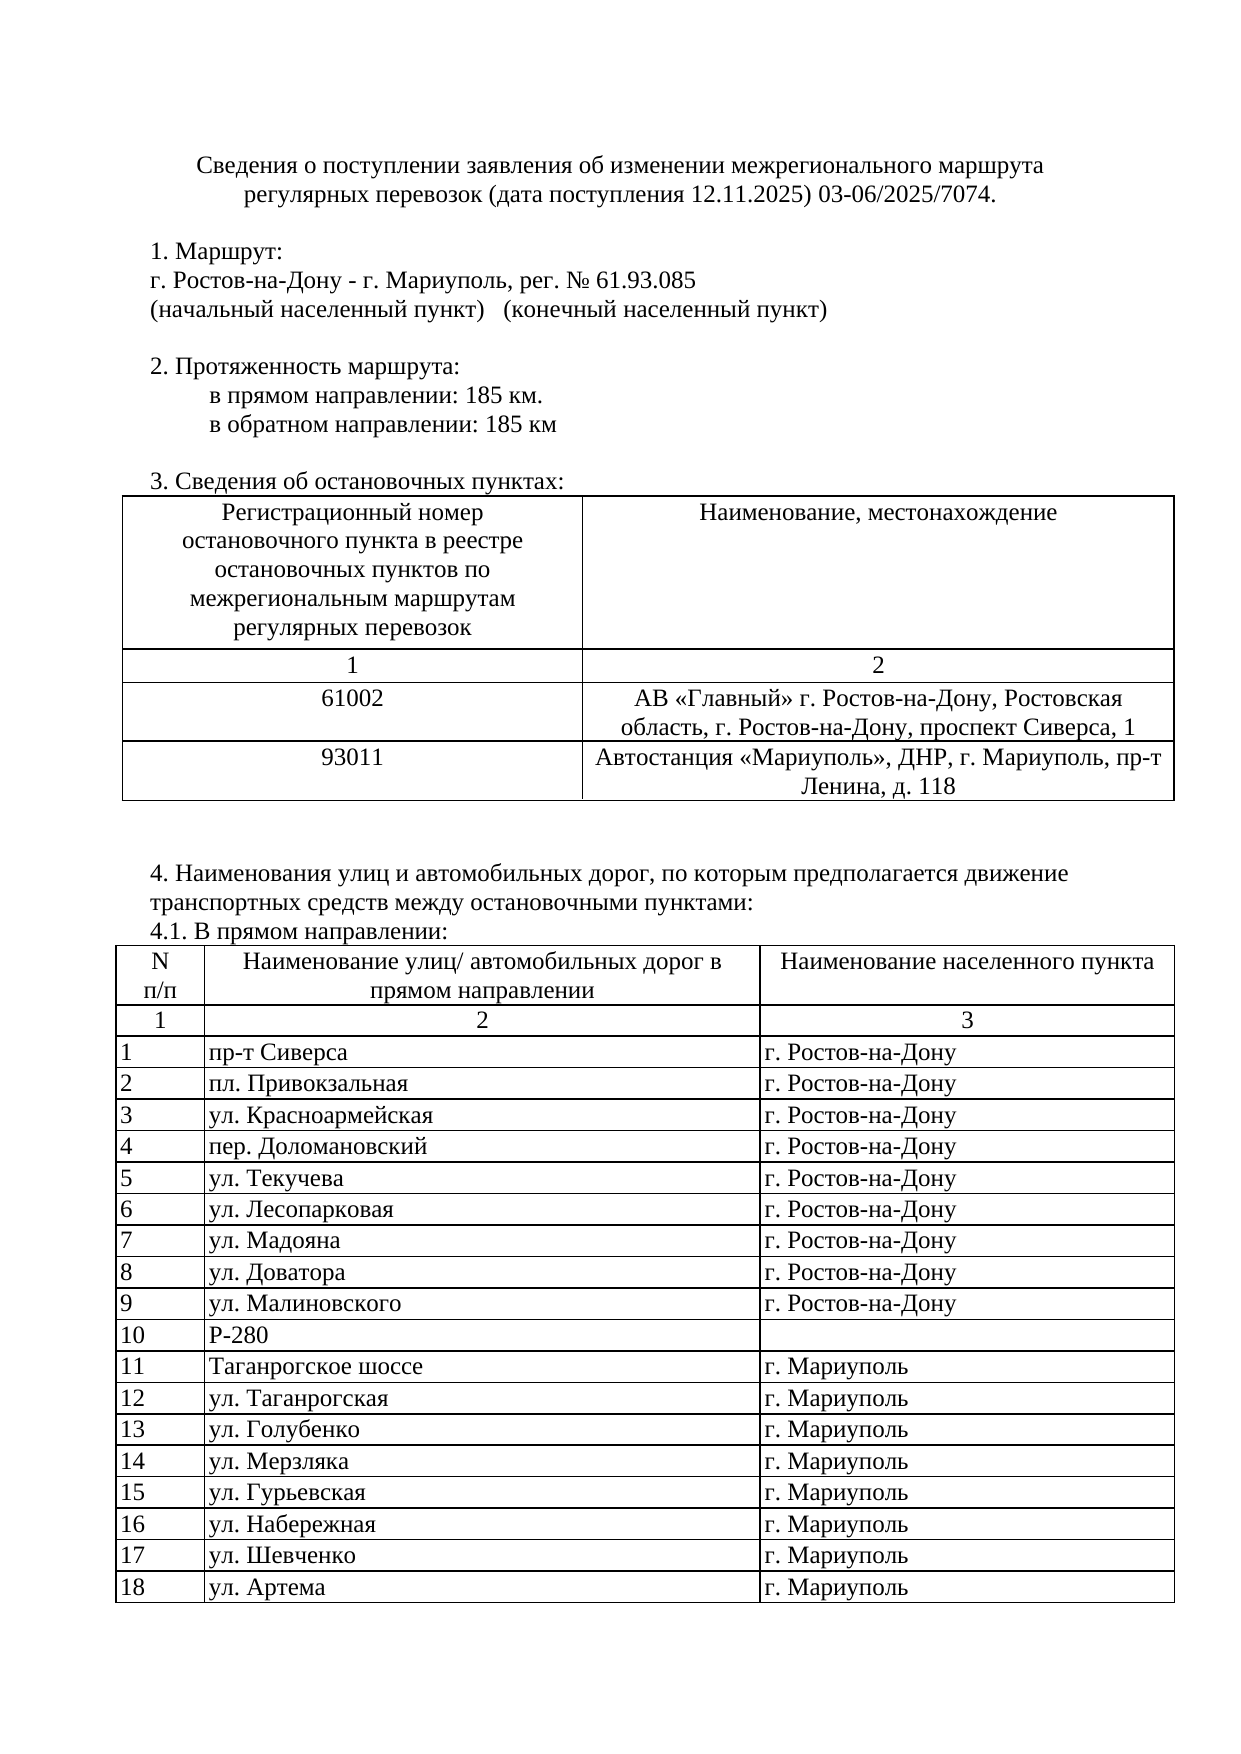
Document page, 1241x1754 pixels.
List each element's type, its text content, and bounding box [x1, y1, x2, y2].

table_cell г. Ростов-на-Дону [761, 1289, 1174, 1318]
text г. Ростов-на-Дону - г. Мариуполь, рег. № 61.93.085 [150, 265, 1090, 294]
table_cell пер. Доломановский [205, 1131, 759, 1161]
table_cell 17 [117, 1540, 204, 1570]
table_cell ул. Голубенко [205, 1415, 759, 1444]
table_cell г. Мариуполь [761, 1446, 1174, 1476]
table_cell пл. Привокзальная [205, 1068, 759, 1098]
table_cell Автостанция «Мариуполь», ДНР, г. Мариуполь, пр-т Ленина, д. 118 [583, 742, 1173, 799]
table_cell Р-280 [205, 1320, 759, 1350]
table_cell ул. Гурьевская [205, 1477, 759, 1507]
table_cell г. Мариуполь [761, 1383, 1174, 1413]
table_cell 9 [117, 1289, 204, 1318]
table_cell 6 [117, 1194, 204, 1224]
table_cell г. Ростов-на-Дону [761, 1100, 1174, 1130]
table_cell г. Ростов-на-Дону [761, 1068, 1174, 1098]
table_cell г. Ростов-на-Дону [761, 1037, 1174, 1067]
text 4. Наименования улиц и автомобильных дорог, по которым предполагается движение транспортных средств между остановочными пунктами: [150, 858, 1090, 916]
table_cell 11 [117, 1352, 204, 1381]
table_header Наименование улиц/ автомобильных дорог в прямом направлении [205, 946, 759, 1004]
table_cell [761, 1320, 1174, 1350]
table_header N п/п [117, 946, 204, 1004]
table_cell 2 [583, 650, 1173, 681]
text Сведения о поступлении заявления об изменении межрегионального маршрута регулярных перевозок (дата поступления 12.11.2025) 03-06/2025/7074. [150, 150, 1090, 207]
text 4.1. В прямом направлении: [150, 916, 1090, 945]
table_cell г. Ростов-на-Дону [761, 1163, 1174, 1193]
table_cell г. Мариуполь [761, 1540, 1174, 1570]
table_cell 12 [117, 1383, 204, 1413]
table_cell 15 [117, 1477, 204, 1507]
text 1. Маршрут: [150, 236, 1090, 265]
table_cell 61002 [123, 683, 582, 740]
table_cell г. Ростов-на-Дону [761, 1257, 1174, 1287]
table_header Наименование населенного пункта [761, 946, 1174, 1004]
table_cell ул. Мадояна [205, 1226, 759, 1256]
text 2. Протяженность маршрута: [150, 351, 1090, 380]
table_cell 4 [117, 1131, 204, 1161]
text 3. Сведения об остановочных пунктах: [150, 466, 1090, 495]
table_cell ул. Лесопарковая [205, 1194, 759, 1224]
table_cell ул. Текучева [205, 1163, 759, 1193]
table_cell 1 [117, 1006, 204, 1035]
table_cell г. Ростов-на-Дону [761, 1226, 1174, 1256]
table_cell 13 [117, 1415, 204, 1444]
table_header Регистрационный номер остановочного пункта в реестре остановочных пунктов по межрегиональным маршрутам регулярных перевозок [123, 497, 582, 648]
table_cell ул. Таганрогская [205, 1383, 759, 1413]
text в обратном направлении: 185 км [150, 409, 1090, 437]
table_cell г. Мариуполь [761, 1415, 1174, 1444]
text (начальный населенный пункт) (конечный населенный пункт) [150, 294, 1090, 322]
table_cell ул. Набережная [205, 1509, 759, 1539]
table_cell г. Мариуполь [761, 1572, 1174, 1602]
table_cell ул. Красноармейская [205, 1100, 759, 1130]
table_cell ул. Шевченко [205, 1540, 759, 1570]
table_cell 5 [117, 1163, 204, 1193]
table_header Наименование, местонахождение [583, 497, 1173, 648]
table_cell г. Ростов-на-Дону [761, 1194, 1174, 1224]
table_cell 3 [117, 1100, 204, 1130]
table_cell 14 [117, 1446, 204, 1476]
table_cell Таганрогское шоссе [205, 1352, 759, 1381]
table_cell АВ «Главный» г. Ростов-на-Дону, Ростовская область, г. Ростов-на-Дону, проспект Сиверса, 1 [583, 683, 1173, 740]
table_cell 2 [117, 1068, 204, 1098]
table_cell г. Мариуполь [761, 1477, 1174, 1507]
table_cell ул. Артема [205, 1572, 759, 1602]
table_cell пр-т Сиверса [205, 1037, 759, 1067]
table_cell 93011 [123, 742, 582, 799]
table_cell 2 [205, 1006, 759, 1035]
table_cell ул. Доватора [205, 1257, 759, 1287]
table_cell 1 [123, 650, 582, 681]
table_cell 7 [117, 1226, 204, 1256]
table_cell 16 [117, 1509, 204, 1539]
table_cell ул. Малиновского [205, 1289, 759, 1318]
table_cell 10 [117, 1320, 204, 1350]
table_cell 18 [117, 1572, 204, 1602]
table_cell 3 [761, 1006, 1174, 1035]
table_cell 1 [117, 1037, 204, 1067]
table_cell 8 [117, 1257, 204, 1287]
text в прямом направлении: 185 км. [150, 380, 1090, 409]
table_cell г. Ростов-на-Дону [761, 1131, 1174, 1161]
table_cell г. Мариуполь [761, 1509, 1174, 1539]
table_cell г. Мариуполь [761, 1352, 1174, 1381]
table_cell ул. Мерзляка [205, 1446, 759, 1476]
